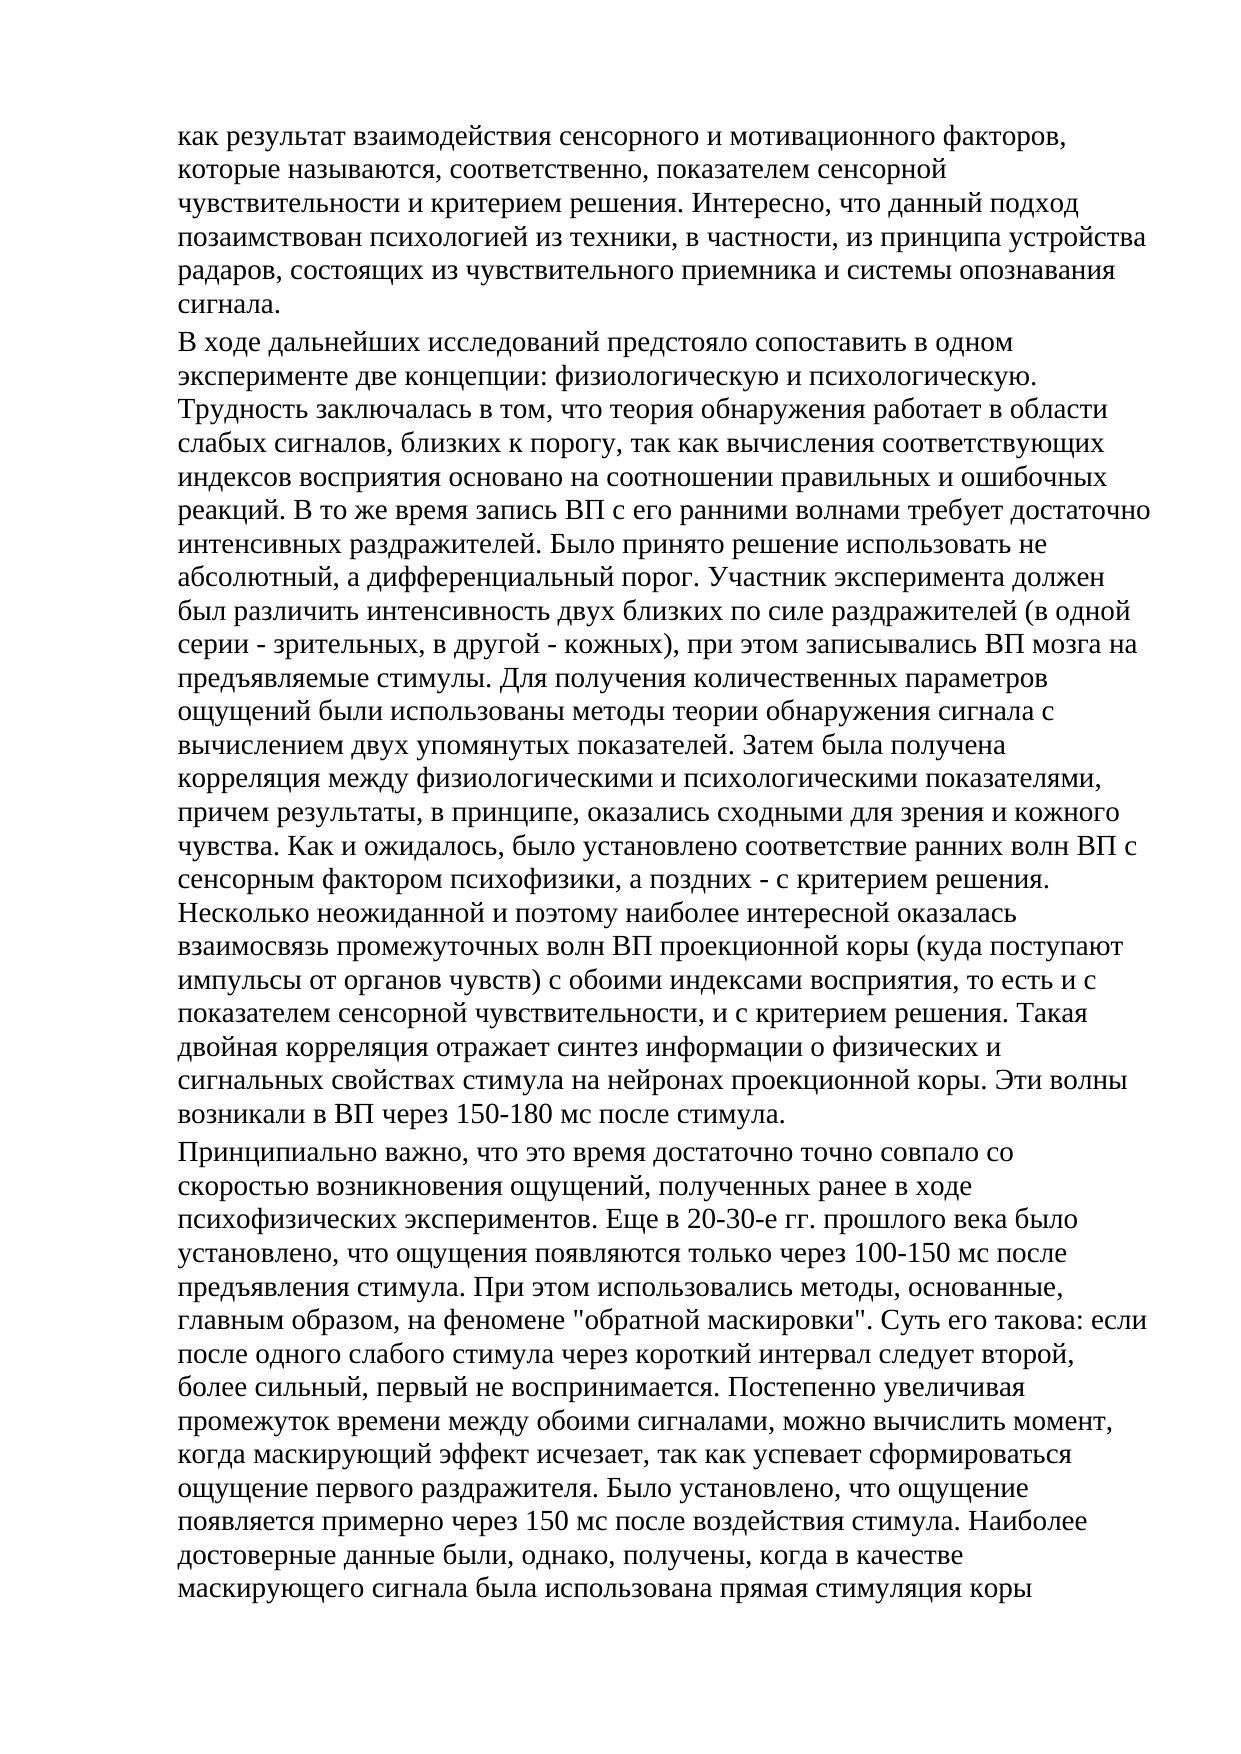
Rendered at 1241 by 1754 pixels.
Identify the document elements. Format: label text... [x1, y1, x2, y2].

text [177, 118, 1152, 319]
text В ходе дальнейших исследований предстояло сопоставить в одном эксперименте две концепции: физиологическую и психологическую. Трудность заключалась в том, что теория обнаружения работает в области слабых сигналов, близких к порогу, так как вычисления соответствующих индексов восприятия основано на соотношении правильных и ошибочных реакций. В то же время запись ВП с его ранними волнами требует достаточно интенсивных раздражителей. Было принято решение использовать не абсолютный, а дифференциальный порог. Участник эксперимента должен был различить интенсивность двух близких по силе раздражителей (в одной серии - зрительных, в другой - кожных), при этом записывались ВП мозга на предъявляемые стимулы. Для получения количественных параметров ощущений были использованы методы теории обнаружения сигнала с вычислением двух упомянутых показателей. Затем была получена корреляция между физиологическими и психологическими показателями, причем результаты, в принципе, оказались сходными для зрения и кожного чувства. Как и ожидалось, было установлено соответствие ранних волн ВП с сенсорным фактором психофизики, а поздних - с критерием решения. Несколько неожиданной и поэтому наиболее интересной оказалась взаимосвязь промежуточных волн ВП проекционной коры (куда поступают импульсы от органов чувств) с обоими индексами восприятия, то есть и с показателем сенсорной чувствительности, и с критерием решения. Такая двойная корреляция отражает синтез информации о физических и сигнальных свойствах стимула на нейронах проекционной коры. Эти волны возникали в ВП через 150-180 мс после стимула. [177, 324, 1152, 1129]
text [177, 1134, 1152, 1604]
